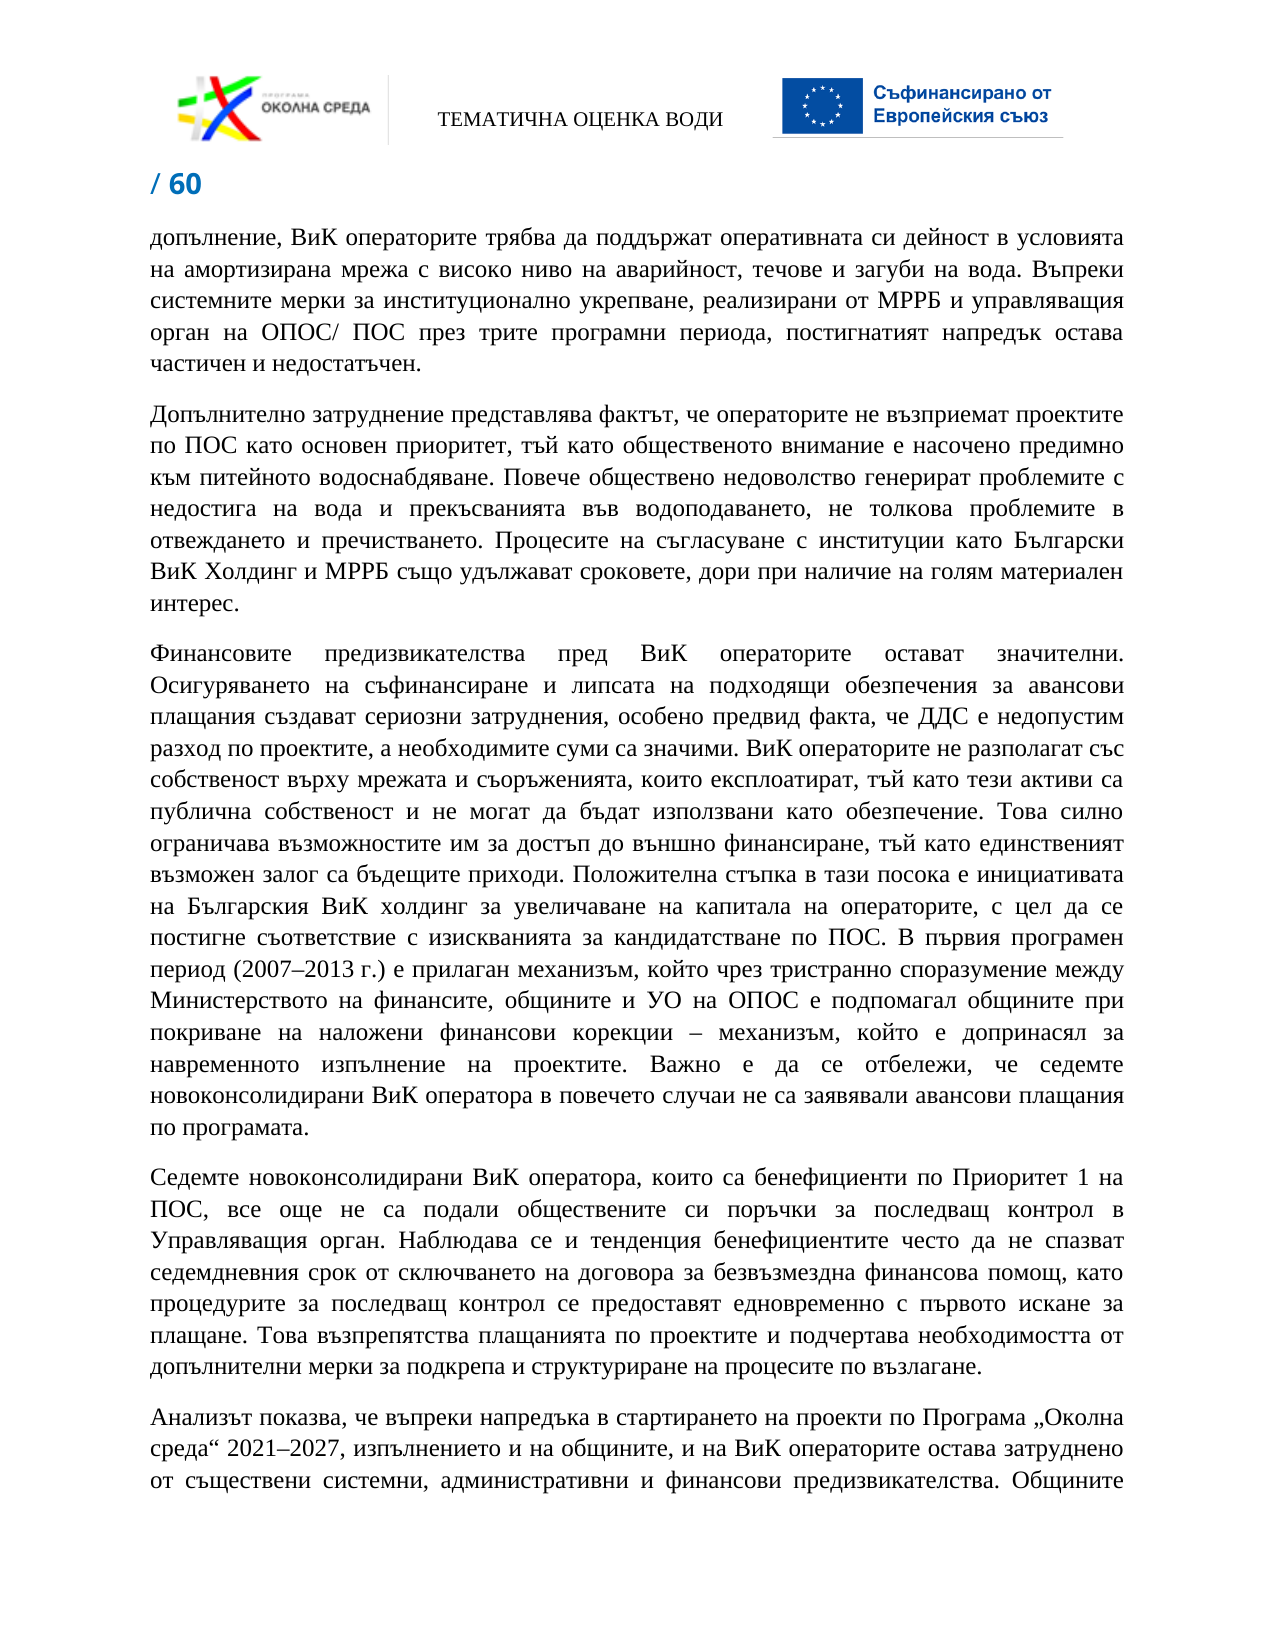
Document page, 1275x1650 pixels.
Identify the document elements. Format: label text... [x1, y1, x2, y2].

text Финансовите предизвикателства пред ВиК операторите остават значителни. Осигуряването на съфинансиране и липсата на подходящи обезпечения за авансови плащания създават сериозни затруднения, особено предвид факта, че ДДС е недопустим разход по проектите, а необходимите суми са значими. ВиК операторите не разполагат със собственост върху мрежата и съоръженията, които експлоатират, тъй като тези активи са публична собственост и не могат да бъдат използвани като обезпечение. Това силно ограничава възможностите им за достъп до външно финансиране, тъй като единственият възможен залог са бъдещите приходи. Положителна стъпка в тази посока е инициативата на Българския ВиК холдинг за увеличаване на капитала на операторите, с цел да се постигне съответствие с изискванията за кандидатстване по ПОС. В първия програмен период (2007–2013 г.) е прилаган механизъм, който чрез тристранно споразумение между Министерството на финансите, общините и УО на ОПОС е подпомагал общините при покриване на наложени финансови корекции – механизъм, който е допринасял за навременното изпълнение на проектите. Важно е да се отбележи, че седемте новоконсолидирани ВиК оператора в повечето случаи не са заявявали авансови плащания по програмата. [150, 638, 1125, 1141]
picture [161, 75, 390, 145]
text Допълнително затруднение представлява фактът, че операторите не възприемат проектите по ПОС като основен приоритет, тъй като общественото внимание е насочено предимно към питейното водоснабдяване. Повече обществено недоволство генерират проблемите с недостига на вода и прекъсванията във водоподаването, не толкова проблемите в отвеждането и пречистването. Процесите на съгласуване с институции като Български ВиК Холдинг и МРРБ също удължават сроковете, дори при наличие на голям материален интерес. [150, 399, 1125, 617]
picture [772, 75, 1064, 138]
text Седемте новоконсолидирани ВиК оператора, които са бенефициенти по Приоритет 1 на ПОС, все още не са подали обществените си поръчки за последващ контрол в Управляващия орган. Наблюдава се и тенденция бенефициентите често да не спазват седемдневния срок от сключването на договора за безвъзмездна финансова помощ, като процедурите за последващ контрол се предоставят едновременно с първото искане за плащане. Това възпрепятства плащанията по проектите и подчертава необходимостта от допълнителни мерки за подкрепа и структуриране на процесите по възлагане. [150, 1162, 1125, 1380]
